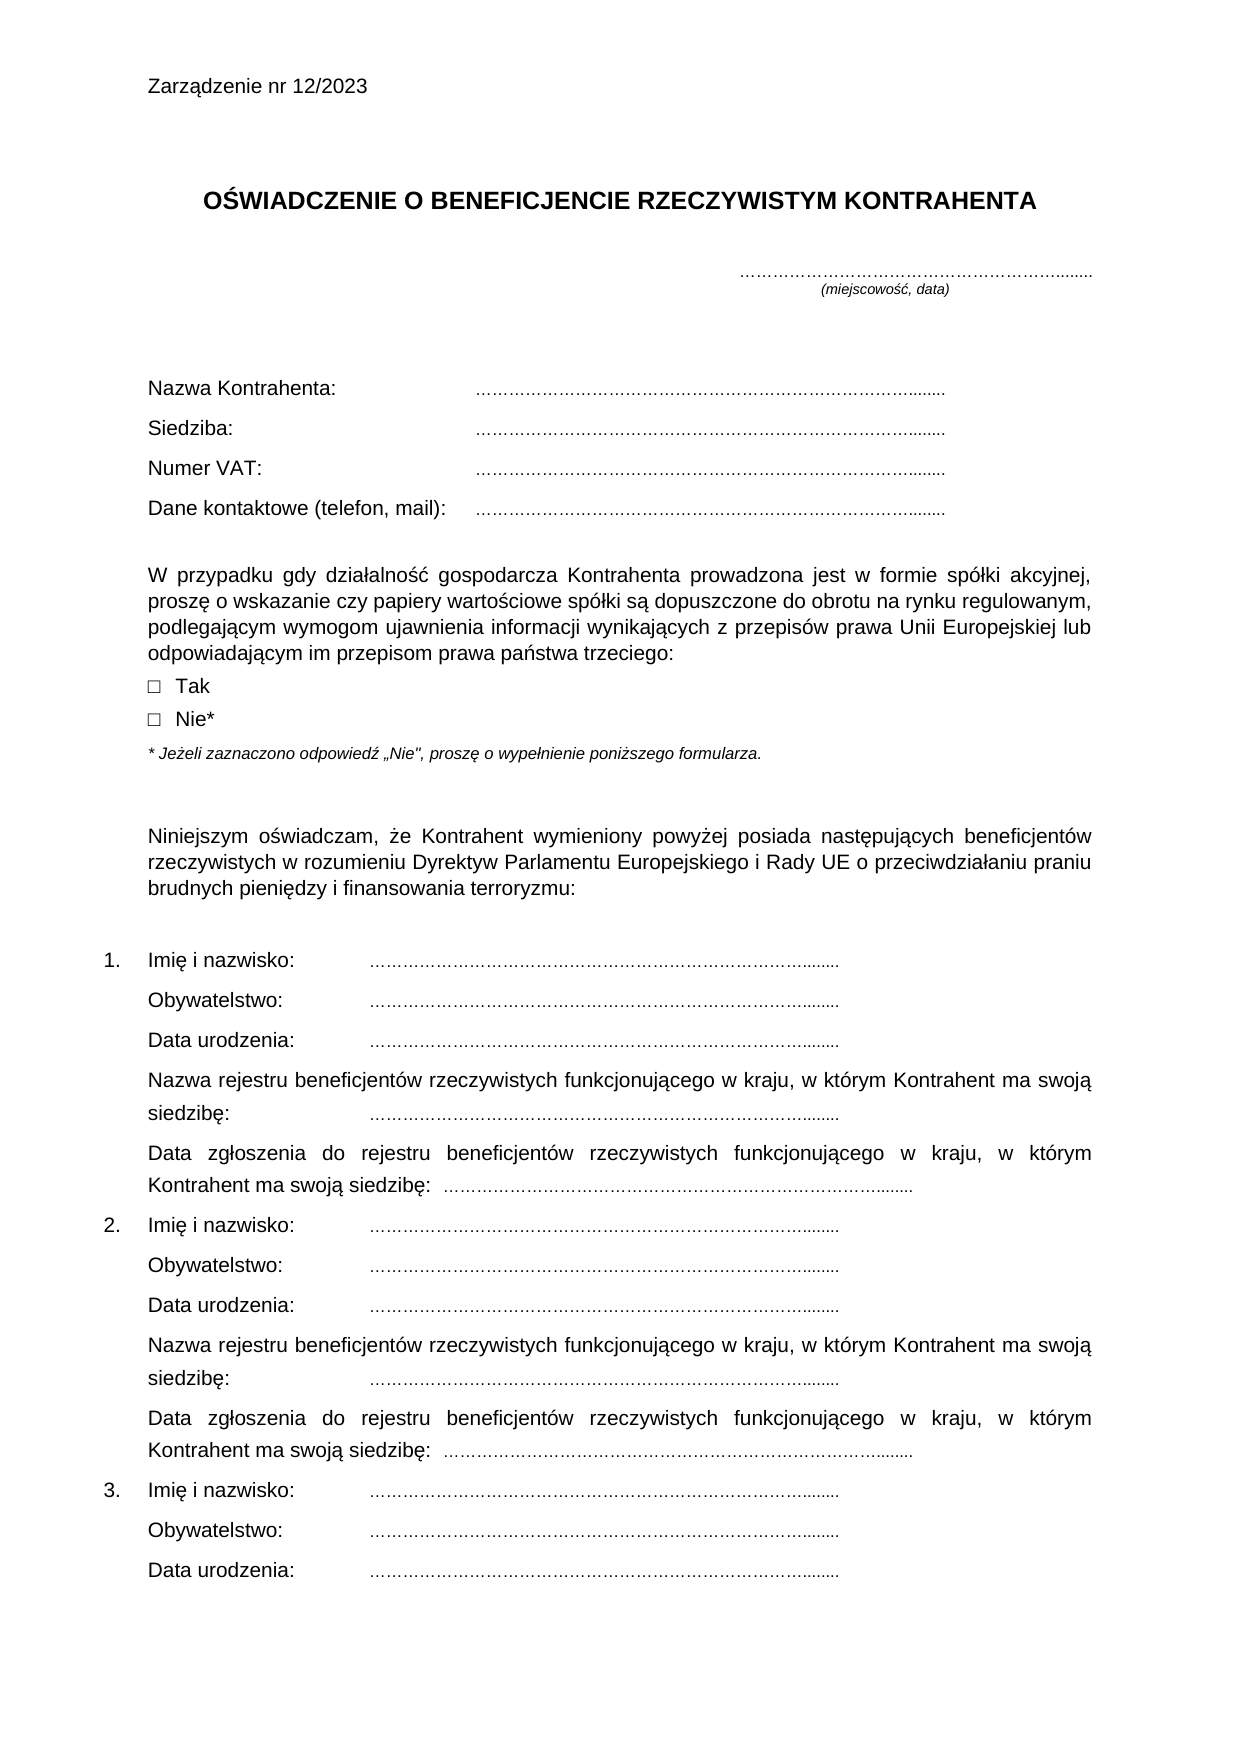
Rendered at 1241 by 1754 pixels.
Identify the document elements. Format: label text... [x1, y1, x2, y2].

list Tak [148, 668, 1093, 700]
text (miejscowość, data) [679, 281, 1093, 297]
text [148, 1399, 1093, 1464]
text Nazwa rejestru beneficjentów rzeczywistych funkcjonującego w kraju, w którym Kontrahent ma swoją siedzibę: ……………………………………………………………………........ [148, 1062, 1093, 1127]
text Data urodzenia: ……………………………………………………………………........ [148, 1552, 1093, 1584]
text OŚWIADCZENIE O BENEFICJENCIE RZECZYWISTYM KONTRAHENTA [148, 186, 1093, 215]
text Dane kontaktowe (telefon, mail): ……………………………………………………………………........ [148, 490, 1093, 522]
list Imię i nazwisko: ……………………………………………………………………........ [103, 1207, 1093, 1239]
text Nazwa Kontrahenta: ……………………………………………………………………........ [148, 370, 1093, 402]
text Siedziba: ……………………………………………………………………........ [148, 410, 1093, 442]
text Nazwa rejestru beneficjentów rzeczywistych funkcjonującego w kraju, w którym Kontrahent ma swoją siedzibę: ……………………………………………………………………........ [148, 1327, 1093, 1392]
list Imię i nazwisko: ……………………………………………………………………........ [103, 942, 1093, 974]
text Obywatelstwo: ……………………………………………………………………........ [148, 1512, 1093, 1544]
text Obywatelstwo: ……………………………………………………………………........ [148, 982, 1093, 1014]
text * Jeżeli zaznaczono odpowiedź „Nie", proszę o wypełnienie poniższego formularza. [148, 733, 1093, 766]
text Data urodzenia: ……………………………………………………………………........ [148, 1022, 1093, 1054]
text Numer VAT: ……………………………………………………………………........ [148, 450, 1093, 482]
text Obywatelstwo: ……………………………………………………………………........ [148, 1247, 1093, 1279]
list Nie* [148, 700, 1093, 733]
list Imię i nazwisko: ……………………………………………………………………........ [103, 1472, 1093, 1504]
text W przypadku gdy działalność gospodarcza Kontrahenta prowadzona jest w formie spółki akcyjnej, proszę o wskazanie czy papiery wartościowe spółki są dopuszczone do obrotu na rynku regulowanym, podlegającym wymogom ujawnienia informacji wynikających z przepisów prawa Unii Europejskiej lub odpowiadającym im przepisom prawa państwa trzeciego: [148, 561, 1093, 665]
text …………………………………………………........ [613, 261, 1093, 281]
text Data urodzenia: ……………………………………………………………………........ [148, 1287, 1093, 1319]
text Niniejszym oświadczam, że Kontrahent wymieniony powyżej posiada następujących beneficjentów rzeczywistych w rozumieniu Dyrektyw Parlamentu Europejskiego i Rady UE o przeciwdziałaniu praniu brudnych pieniędzy i finansowania terroryzmu: [148, 823, 1093, 901]
